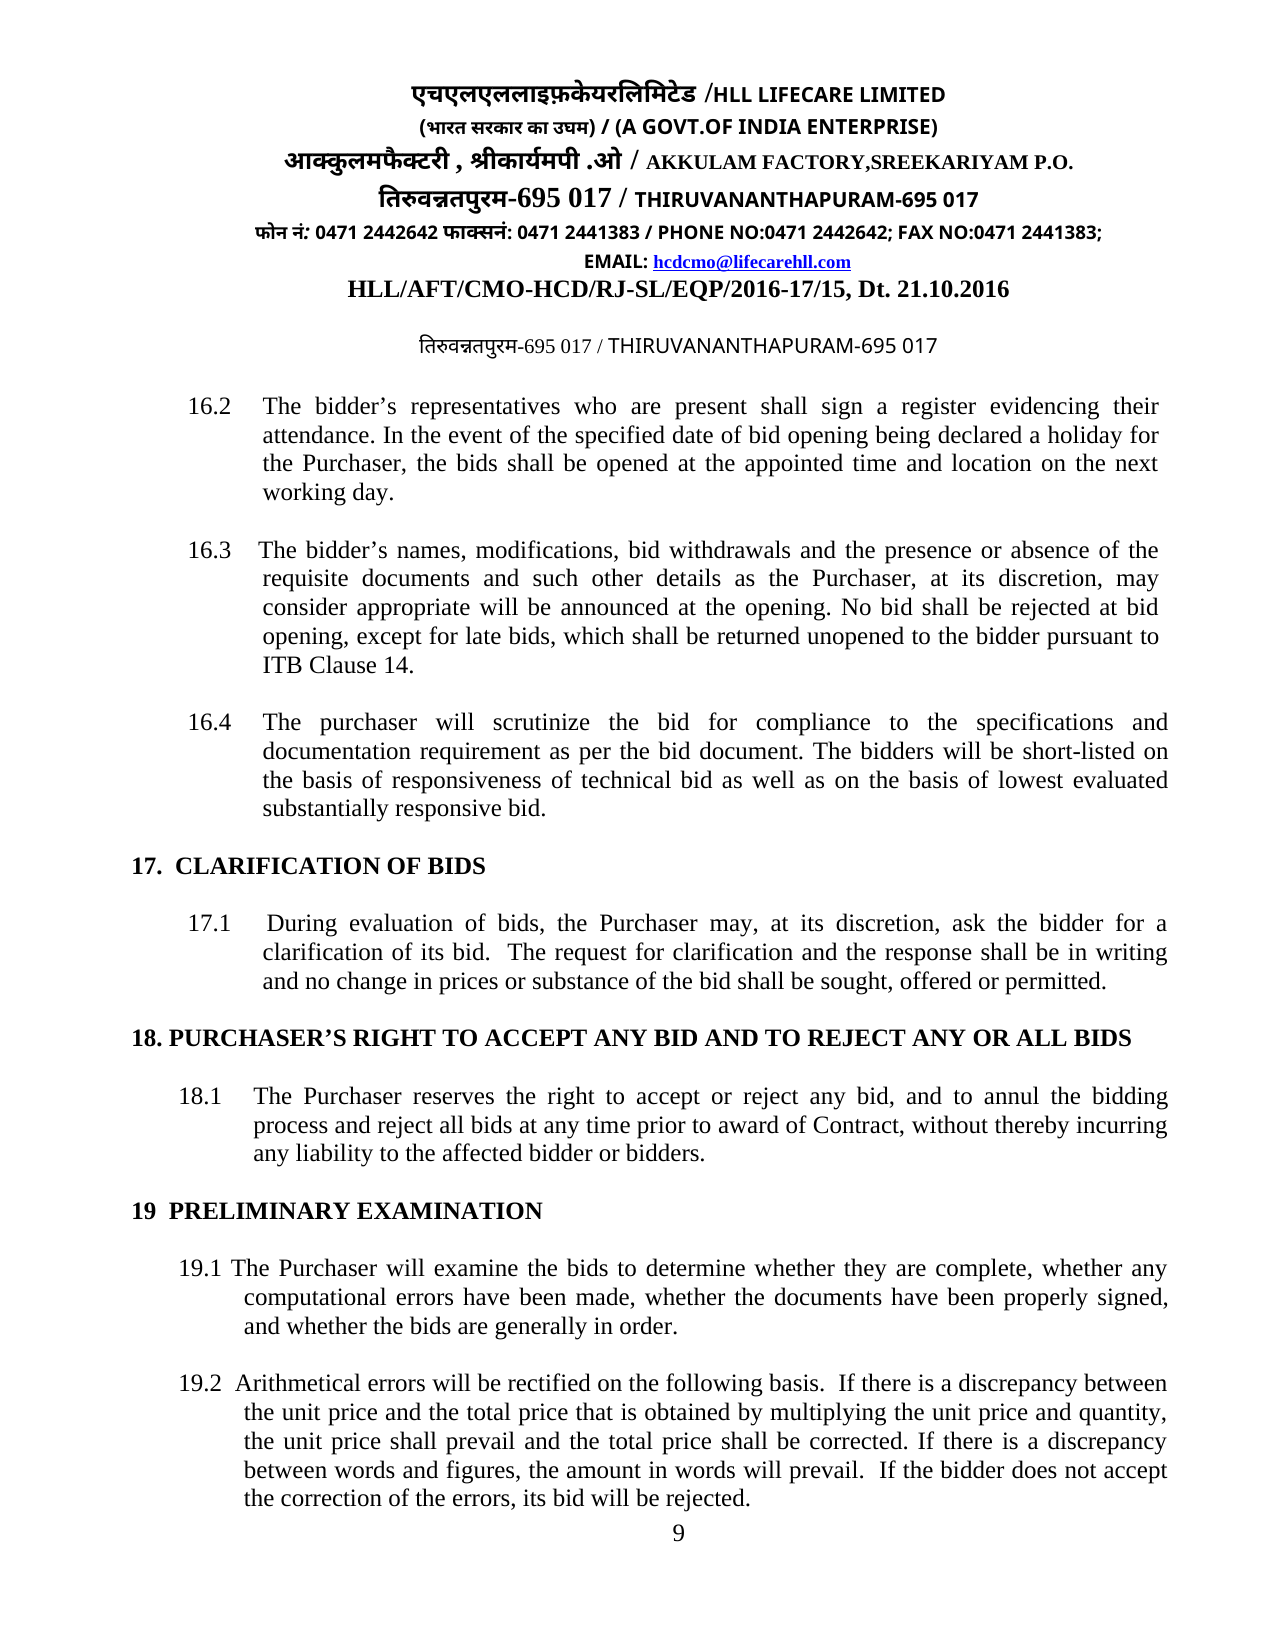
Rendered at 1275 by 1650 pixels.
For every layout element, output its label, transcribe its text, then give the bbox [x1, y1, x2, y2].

text 19.2 Arithmetical errors will be rectified on the following basis. If there is a discrepancy between the unit price and the total price that is obtained by multiplying the unit price and quantity, the unit price shall prevail and the total price shall be corrected. If there is a discrepancy between words and figures, the amount in words will prevail. If the bidder does not accept the correction of the errors, its bid will be rejected. [178, 1368, 1169, 1512]
text 16.4 The purchaser will scrutinize the bid for compliance to the specifications and documentation requirement as per the bid document. The bidders will be short-listed on the basis of responsiveness of technical bid as well as on the basis of lowest evaluated substantially responsive bid. [187, 707, 1169, 822]
text तिरुवन्नतपुरम-695 017 / THIRUVANANTHAPURAM-695 017 [131, 331, 1226, 362]
text 17. CLARIFICATION OF BIDS [131, 851, 1226, 880]
text 16.2 The bidder’s representatives who are present shall sign a register evidencing their attendance. In the event of the specified date of bid opening being declared a holiday for the Purchaser, the bids shall be opened at the appointed time and location on the next working day. [187, 391, 1160, 506]
text 18.1 The Purchaser reserves the right to accept or reject any bid, and to annul the bidding process and reject all bids at any time prior to award of Contract, without thereby incurring any liability to the affected bidder or bidders. [178, 1081, 1169, 1167]
text 19.1 The Purchaser will examine the bids to determine whether they are complete, whether any computational errors have been made, whether the documents have been properly signed, and whether the bids are generally in order. [178, 1253, 1169, 1340]
text 17.1 During evaluation of bids, the Purchaser may, at its discretion, ask the bidder for a clarification of its bid. The request for clarification and the response shall be in writing and no change in prices or substance of the bid shall be sought, offered or permitted. [187, 908, 1169, 995]
text 16.3 The bidder’s names, modifications, bid withdrawals and the presence or absence of the requisite documents and such other details as the Purchaser, at its discretion, may consider appropriate will be announced at the opening. No bid shall be rejected at bid opening, except for late bids, which shall be returned unopened to the bidder pursuant to ITB Clause 14. [187, 535, 1160, 678]
list PRELIMINARY EXAMINATION [131, 1196, 1226, 1225]
text 18. PURCHASER’S RIGHT TO ACCEPT ANY BID AND TO REJECT ANY OR ALL BIDS [131, 1023, 1169, 1052]
